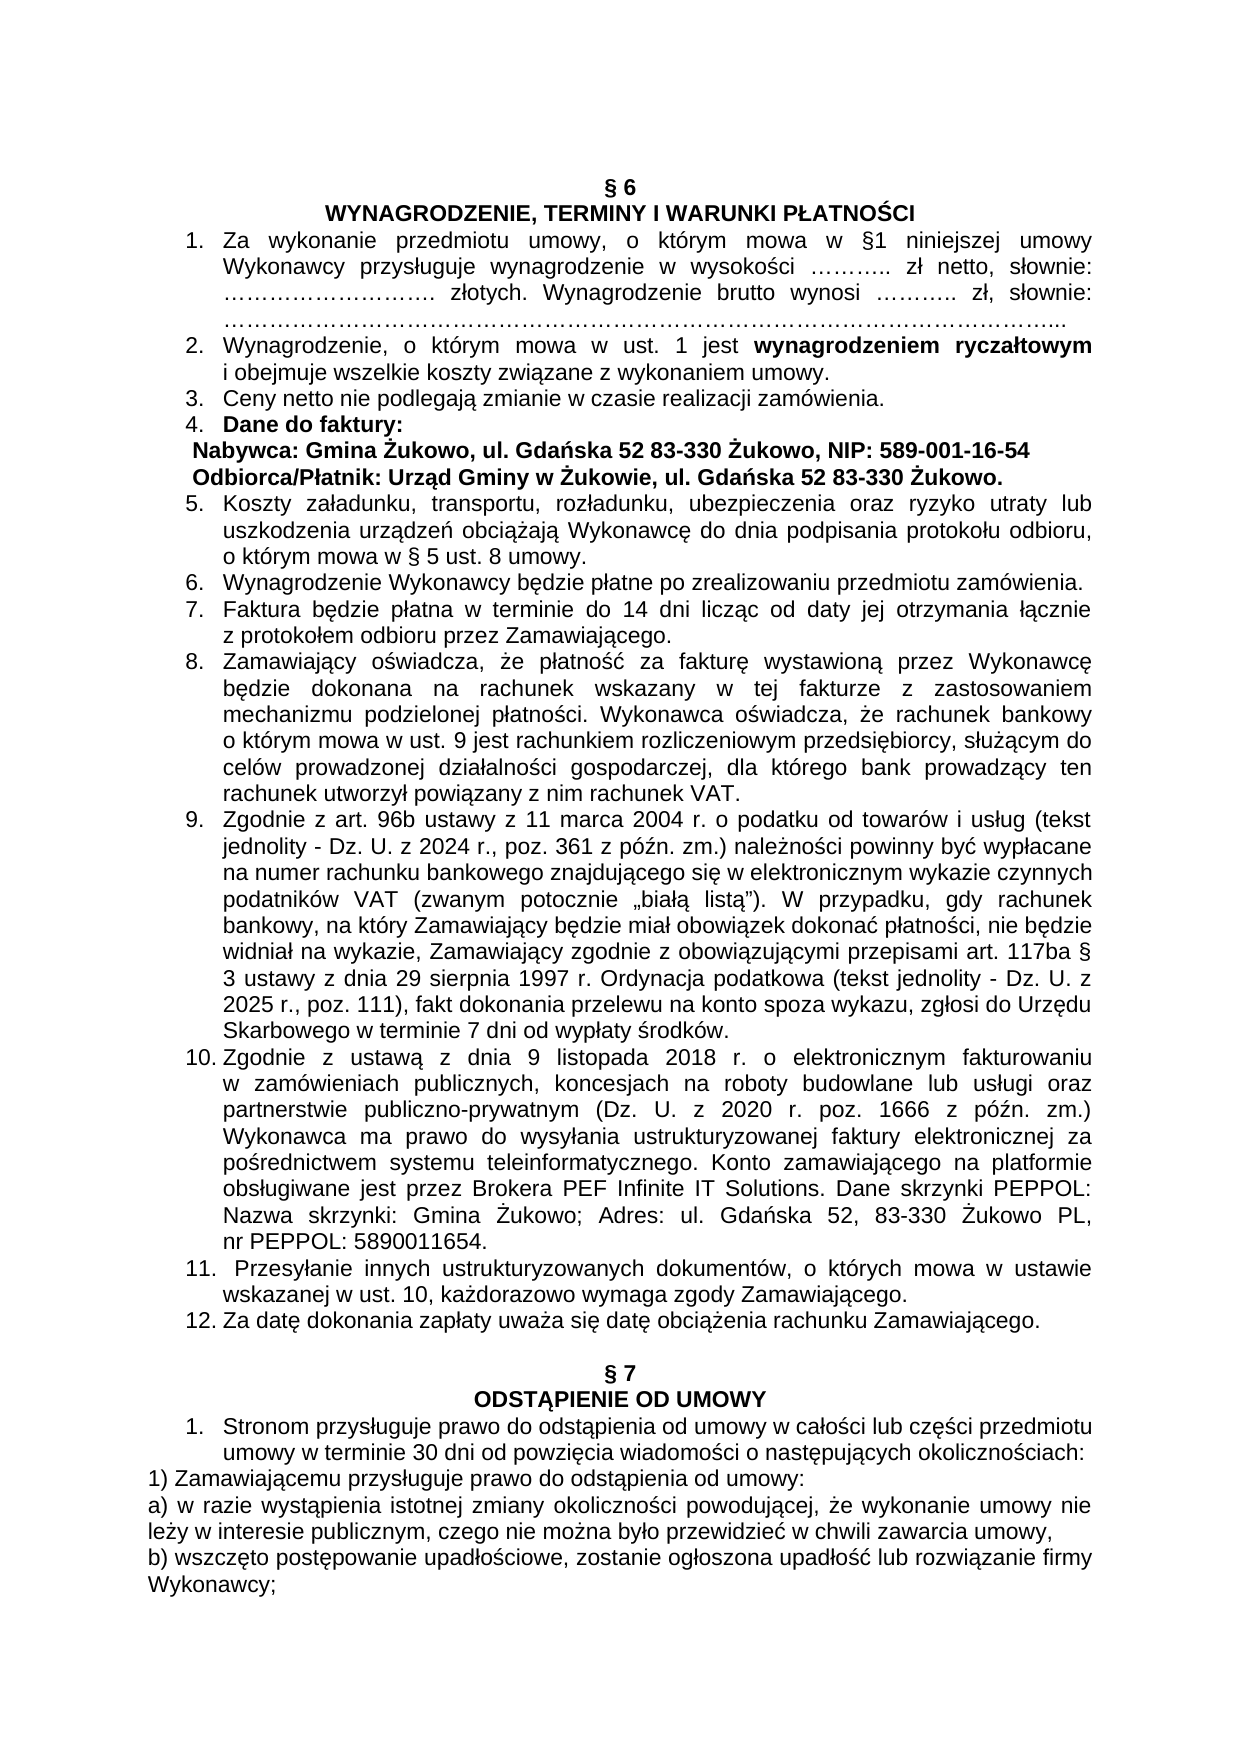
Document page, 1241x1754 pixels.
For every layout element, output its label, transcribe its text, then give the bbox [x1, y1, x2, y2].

list Za wykonanie przedmiotu umowy, o którym mowa w §1 niniejszej umowy Wykonawcy przysługuje wynagrodzenie w wysokości ……….. zł netto, słownie: ………………………. złotych. Wynagrodzenie brutto wynosi ……….. zł, słownie: ………………………………………………………………………………………………... [185, 227, 1093, 332]
text b) wszczęto postępowanie upadłościowe, zostanie ogłoszona upadłość lub rozwiązanie firmy Wykonawcy; [148, 1544, 1093, 1597]
text § 7 [148, 1360, 1093, 1386]
text Nabywca: Gmina Żukowo, ul. Gdańska 52 83-330 Żukowo, NIP: 589-001-16-54 [148, 437, 1093, 464]
text WYNAGRODZENIE, TERMINY I WARUNKI PŁATNOŚCI [148, 200, 1093, 227]
list Zamawiający oświadcza, że płatność za fakturę wystawioną przez Wykonawcę będzie dokonana na rachunek wskazany w tej fakturze z zastosowaniem mechanizmu podzielonej płatności. Wykonawca oświadcza, że rachunek bankowy o którym mowa w ust. 9 jest rachunkiem rozliczeniowym przedsiębiorcy, służącym do celów prowadzonej działalności gospodarczej, dla którego bank prowadzący ten rachunek utworzył powiązany z nim rachunek VAT. [185, 648, 1093, 806]
list Faktura będzie płatna w terminie do 14 dni licząc od daty jej otrzymania łącznie z protokołem odbioru przez Zamawiającego. [185, 596, 1093, 648]
list Zgodnie z art. 96b ustawy z 11 marca 2004 r. o podatku od towarów i usług (tekst jednolity - Dz. U. z 2024 r., poz. 361 z późn. zm.) należności powinny być wypłacane na numer rachunku bankowego znajdującego się w elektronicznym wykazie czynnych podatników VAT (zwanym potocznie „białą listą”). W przypadku, gdy rachunek bankowy, na który Zamawiający będzie miał obowiązek dokonać płatności, nie będzie widniał na wykazie, Zamawiający zgodnie z obowiązującymi przepisami art. 117ba § 3 ustawy z dnia 29 sierpnia 1997 r. Ordynacja podatkowa (tekst jednolity - Dz. U. z 2025 r., poz. 111), fakt dokonania przelewu na konto spoza wykazu, zgłosi do Urzędu Skarbowego w terminie 7 dni od wypłaty środków. [185, 806, 1093, 1044]
list Za datę dokonania zapłaty uważa się datę obciążenia rachunku Zamawiającego. [185, 1307, 1093, 1333]
list Koszty załadunku, transportu, rozładunku, ubezpieczenia oraz ryzyko utraty lub uszkodzenia urządzeń obciążają Wykonawcę do dnia podpisania protokołu odbioru, o którym mowa w § 5 ust. 8 umowy. [185, 490, 1093, 569]
list Dane do faktury: [185, 411, 1093, 437]
list Ceny netto nie podlegają zmianie w czasie realizacji zamówienia. [185, 385, 1093, 411]
text a) w razie wystąpienia istotnej zmiany okoliczności powodującej, że wykonanie umowy nie leży w interesie publicznym, czego nie można było przewidzieć w chwili zawarcia umowy, [148, 1492, 1093, 1544]
list Wynagrodzenie Wykonawcy będzie płatne po zrealizowaniu przedmiotu zamówienia. [185, 569, 1093, 596]
list Stronom przysługuje prawo do odstąpienia od umowy w całości lub części przedmiotu umowy w terminie 30 dni od powzięcia wiadomości o następujących okolicznościach: [185, 1413, 1093, 1465]
text ODSTĄPIENIE OD UMOWY [148, 1386, 1093, 1413]
text 1) Zamawiającemu przysługuje prawo do odstąpienia od umowy: [148, 1465, 1093, 1492]
list Zgodnie z ustawą z dnia 9 listopada 2018 r. o elektronicznym fakturowaniu w zamówieniach publicznych, koncesjach na roboty budowlane lub usługi oraz partnerstwie publiczno-prywatnym (Dz. U. z 2020 r. poz. 1666 z późn. zm.) Wykonawca ma prawo do wysyłania ustrukturyzowanej faktury elektronicznej za pośrednictwem systemu teleinformatycznego. Konto zamawiającego na platformie obsługiwane jest przez Brokera PEF Infinite IT Solutions. Dane skrzynki PEPPOL: Nazwa skrzynki: Gmina Żukowo; Adres: ul. Gdańska 52, 83-330 Żukowo PL, nr PEPPOL: 5890011654. [185, 1044, 1093, 1254]
list Odbiorca/Płatnik: Urząd Gminy w Żukowie, ul. Gdańska 52 83-330 Żukowo. [192, 464, 1093, 490]
list Przesyłanie innych ustrukturyzowanych dokumentów, o których mowa w ustawie wskazanej w ust. 10, każdorazowo wymaga zgody Zamawiającego. [185, 1254, 1093, 1307]
text § 6 [148, 174, 1093, 200]
list Wynagrodzenie, o którym mowa w ust. 1 jest wynagrodzeniem ryczałtowym i obejmuje wszelkie koszty związane z wykonaniem umowy. [185, 332, 1093, 385]
